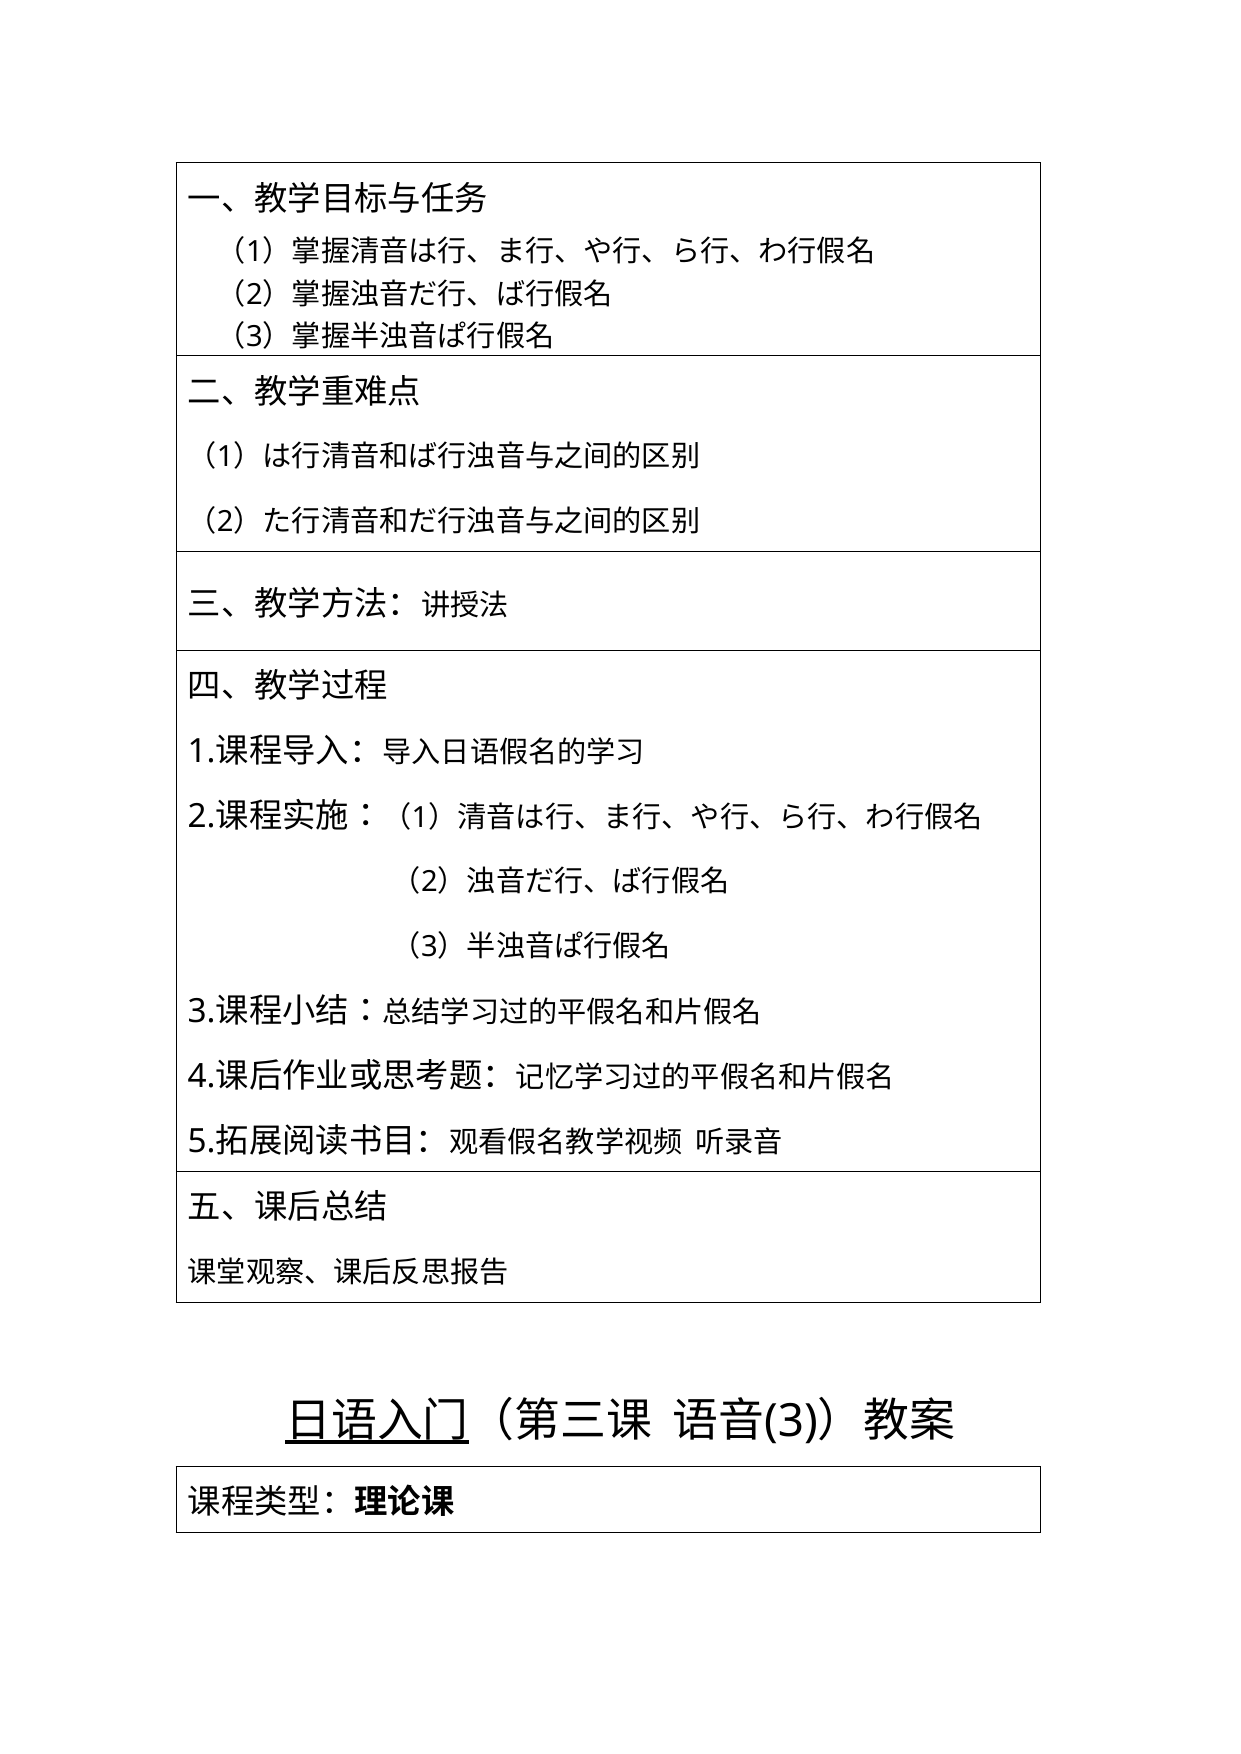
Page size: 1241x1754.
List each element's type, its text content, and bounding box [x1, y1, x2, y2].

table_cell 五、课后总结 课堂观察、课后反思报告 [177, 1172, 1040, 1302]
table_cell 二、教学重难点 （1）は行清音和ば行浊音与之间的区别 （2）た行清音和だ行浊音与之间的区别 [177, 356, 1040, 551]
table_cell 三、教学方法：讲授法 [177, 552, 1040, 650]
table_header 课程类型：理论课 [177, 1467, 1040, 1532]
text 日语入门（第三课 语音(3)）教案 [187, 1368, 1053, 1466]
table_cell 一、教学目标与任务 （1）掌握清音は行、ま行、や行、ら行、わ行假名 （2）掌握浊音だ行、ば行假名 （3）掌握半浊音ぱ行假名 [177, 163, 1040, 355]
table_cell 四、教学过程 1.课程导入：导入日语假名的学习 2.课程实施：（1）清音は行、ま行、や行、ら行、わ行假名 （2）浊音だ行、ば行假名 （3）半浊音ぱ行假名 3.课程小结：总结学习过的平假名和片假名 4.课后作业或思考题：记忆学习过的平假名和片假名 5.拓展阅读书目：观看假名教学视频 听录音 [177, 651, 1040, 1171]
